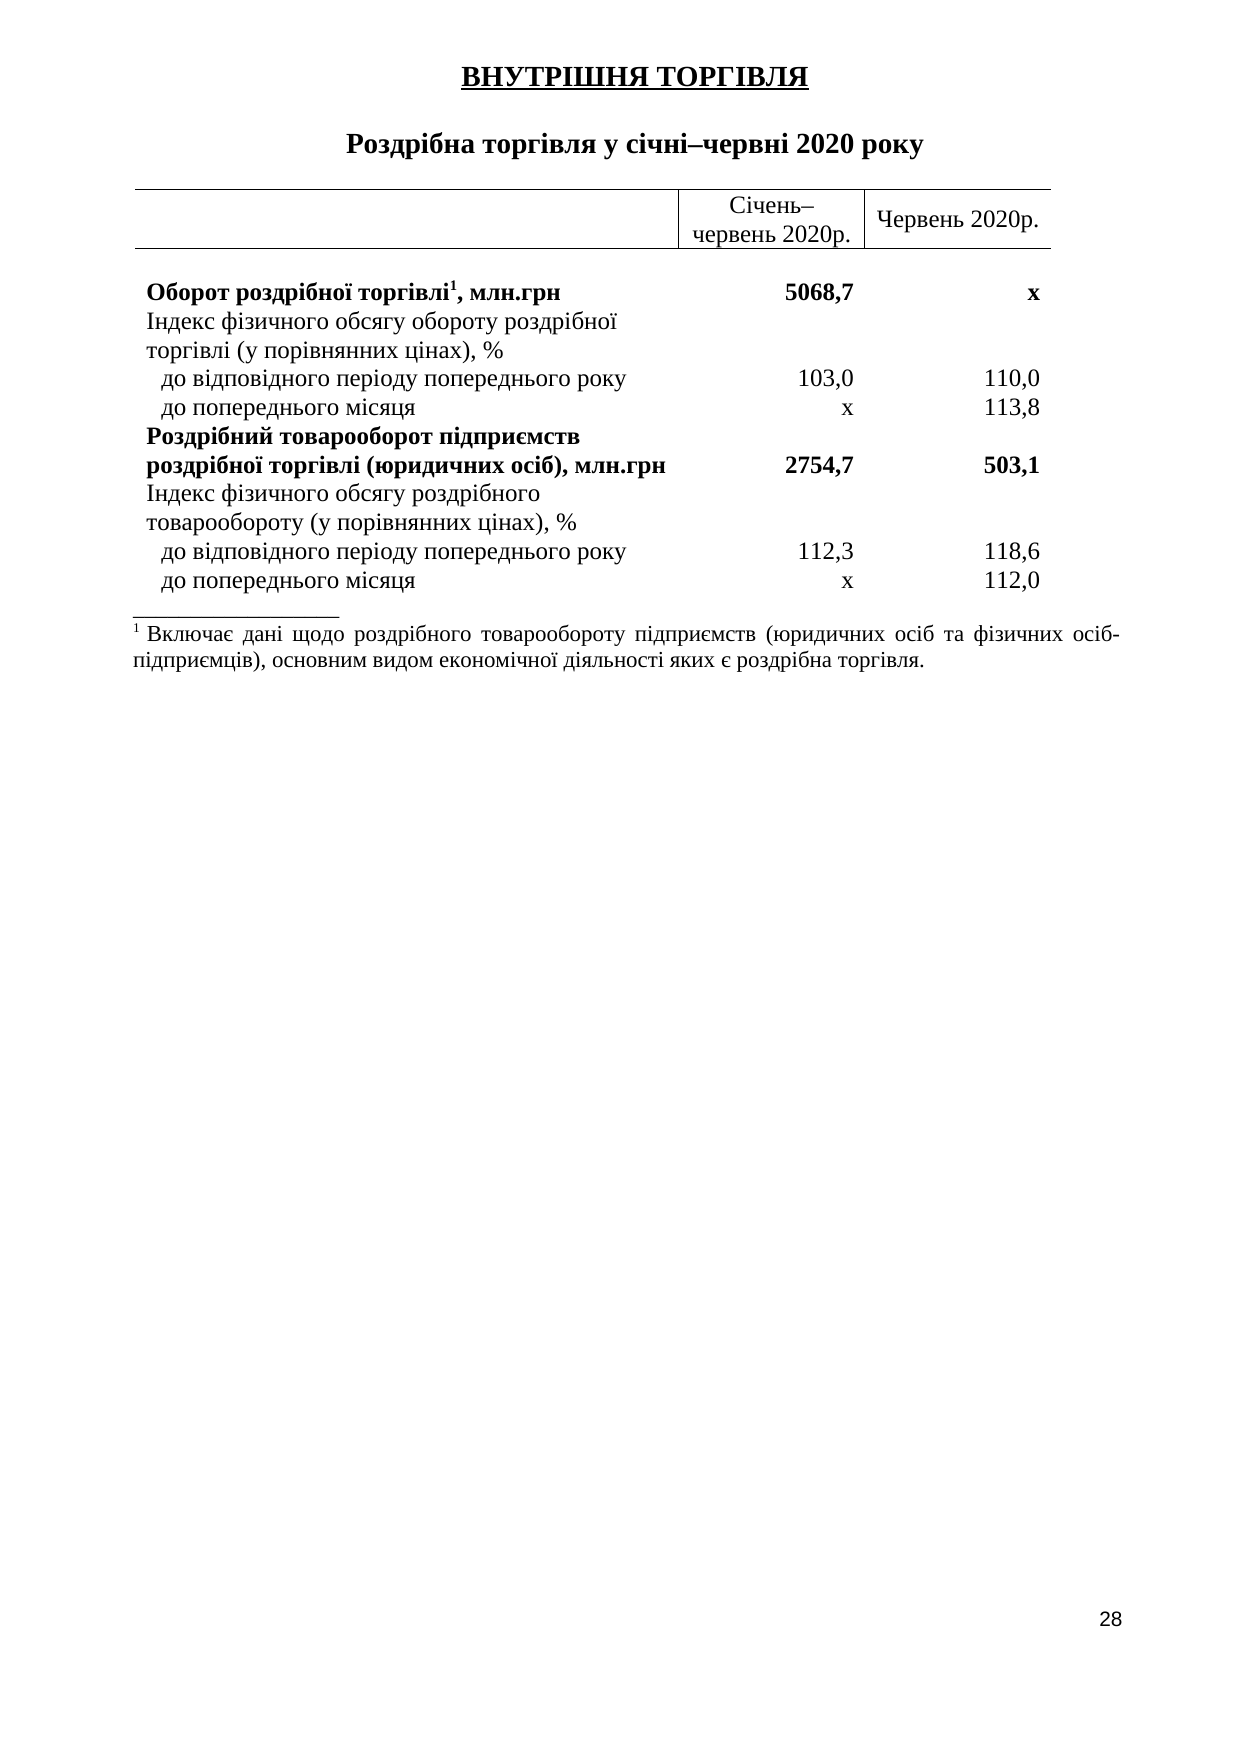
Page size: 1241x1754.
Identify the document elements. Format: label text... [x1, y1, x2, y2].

text __________________ [133, 593, 1133, 620]
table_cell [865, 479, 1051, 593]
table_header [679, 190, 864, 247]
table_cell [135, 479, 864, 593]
text 1 Включає дані щодо роздрібного товарообороту підприємств (юридичних осіб та фізичних осіб-підприємців), основним видом економічної діяльності яких є роздрібна торгівля. [133, 620, 1122, 673]
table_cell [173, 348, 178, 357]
text ВНУТРІШНЯ ТОРГІВЛЯ [148, 59, 1122, 93]
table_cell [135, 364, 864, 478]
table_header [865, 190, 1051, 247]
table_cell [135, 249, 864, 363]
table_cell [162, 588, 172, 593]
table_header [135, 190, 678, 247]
text Роздрібна торгівля у січні–червні 2020 року [148, 126, 1122, 160]
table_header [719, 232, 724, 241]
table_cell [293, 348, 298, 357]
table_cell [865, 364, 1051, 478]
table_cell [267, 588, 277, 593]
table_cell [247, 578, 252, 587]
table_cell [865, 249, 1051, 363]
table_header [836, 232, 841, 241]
